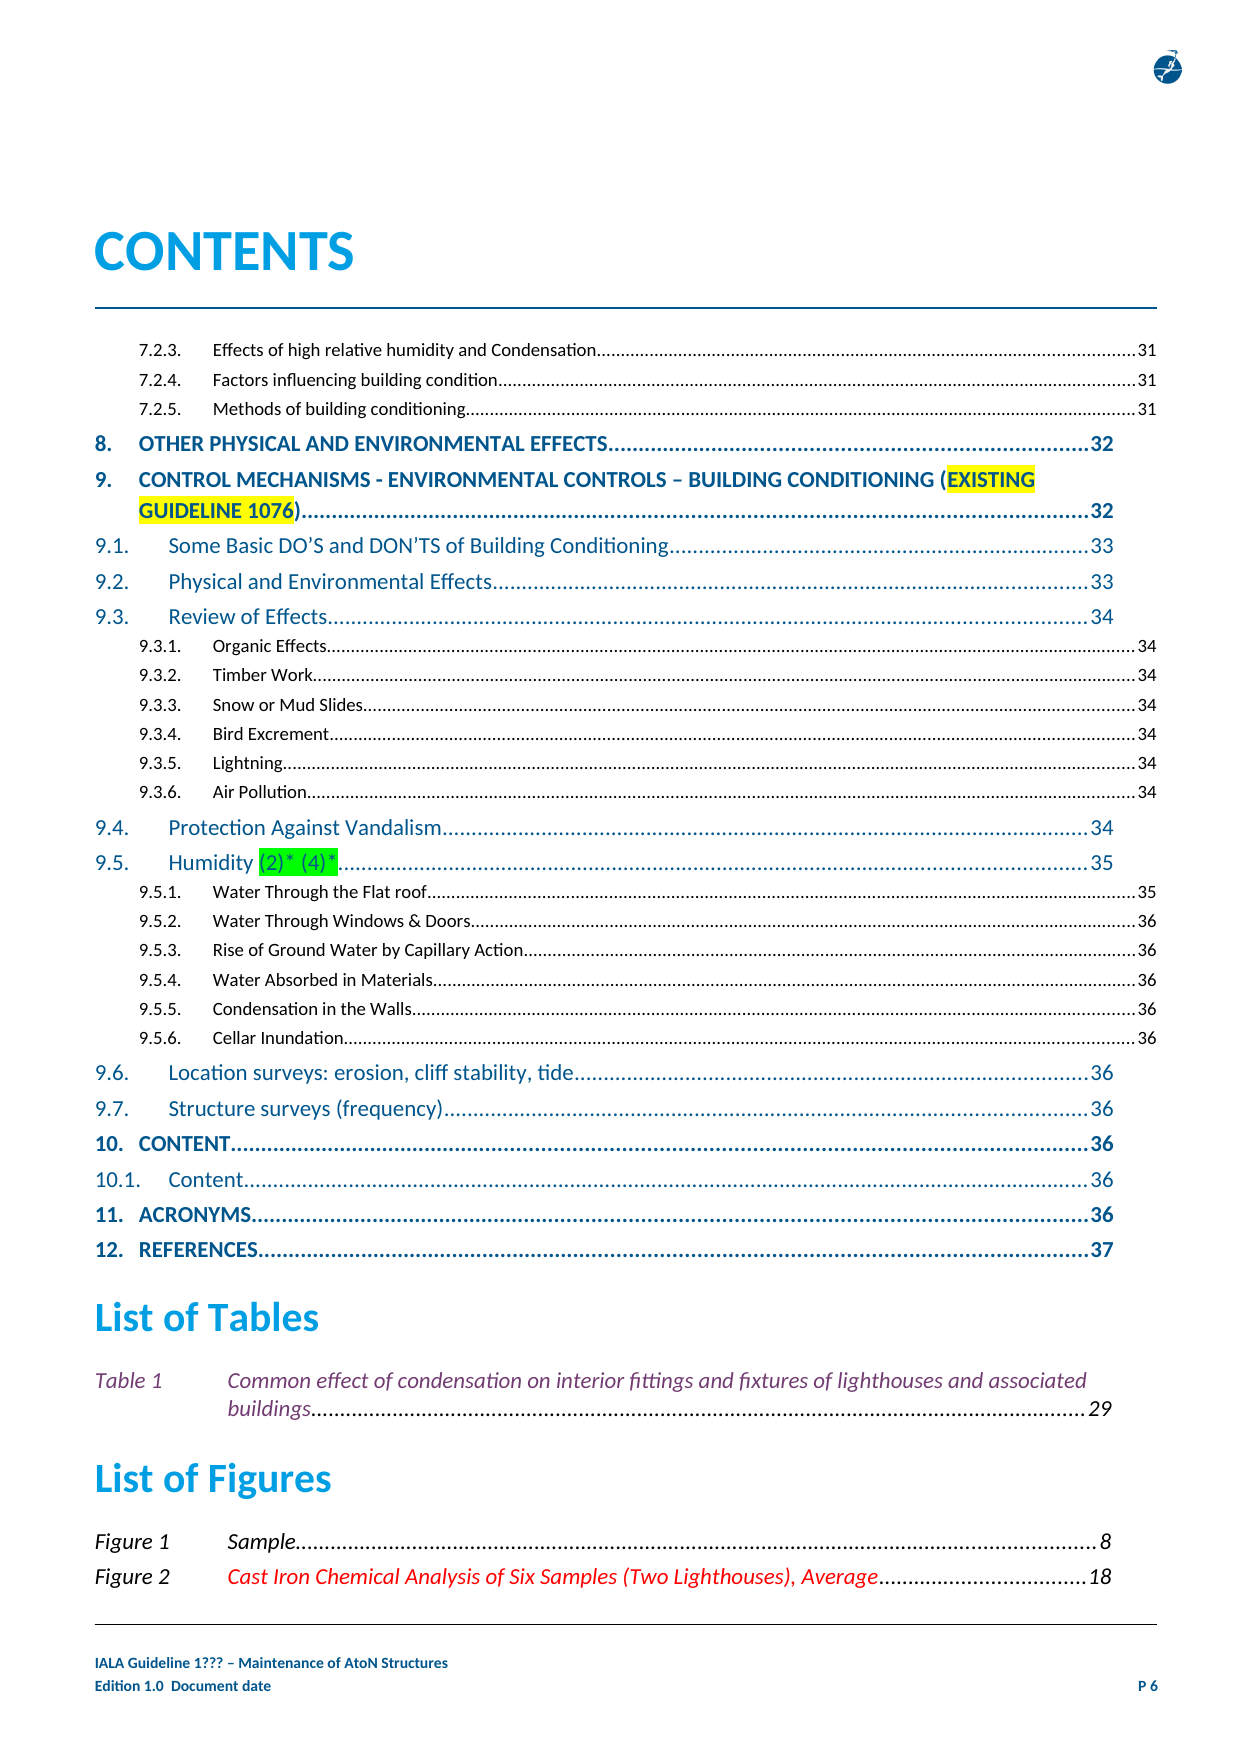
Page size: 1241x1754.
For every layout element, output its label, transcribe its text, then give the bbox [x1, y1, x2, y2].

text 9.5. Humidity (2)* (4)* 35 [94, 845, 1113, 876]
text 9.3.2. Timber Work 34 [139, 663, 1157, 686]
text 9.5.1. Water Through the Flat roof 35 [139, 880, 1157, 903]
text 9.5.3. Rise of Ground Water by Capillary Action 36 [139, 938, 1157, 961]
text 12. REFERENCES 37 [94, 1232, 1113, 1263]
text 9.6. Location surveys: erosion, cliff stability, tide 36 [94, 1055, 1113, 1086]
text 9.5.5. Condensation in the Walls 36 [139, 997, 1157, 1020]
text 9.2. Physical and Environmental Effects 33 [94, 563, 1113, 595]
text 9.3.4. Bird Excrement 34 [139, 722, 1157, 745]
text 9.5.2. Water Through Windows & Doors 36 [139, 909, 1157, 932]
text 11. ACRONYMS 36 [94, 1197, 1113, 1228]
text 9.3.3. Snow or Mud Slides 34 [139, 693, 1157, 716]
text 10. CONTENT 36 [94, 1126, 1113, 1157]
text 10.1. Content 36 [94, 1161, 1113, 1193]
text 7.2.4. Factors influencing building condition 31 [139, 368, 1157, 391]
text 7.2.5. Methods of building conditioning 31 [139, 397, 1157, 420]
text 9.3.5. Lightning 34 [139, 751, 1157, 774]
text 9.3.6. Air Pollution 34 [139, 780, 1157, 803]
text 9.5.4. Water Absorbed in Materials 36 [139, 968, 1157, 991]
text Table 1 Common effect of condensation on interior fittings and fixtures of lighthouses and associated buildings 29 [94, 1366, 1113, 1422]
text 9.7. Structure surveys (frequency) 36 [94, 1091, 1113, 1122]
text 9.4. Protection Against Vandalism 34 [94, 809, 1113, 841]
picture [1122, 0, 1241, 119]
text 7.2.3. Effects of high relative humidity and Condensation 31 [139, 338, 1157, 361]
list List of Figures [94, 1452, 1157, 1502]
text 9.5.6. Cellar Inundation 36 [139, 1026, 1157, 1049]
text 9. CONTROL MECHANISMS - ENVIRONMENTAL CONTROLS – BUILDING CONDITIONING (EXISTING GUIDELINE 1076) 32 [94, 461, 1113, 524]
text 9.3. Review of Effects 34 [94, 599, 1113, 630]
text 9.1. Some Basic DO’S and DON’TS of Building Conditioning 33 [94, 528, 1113, 559]
text 8. OTHER PHYSICAL AND ENVIRONMENTAL EFFECTS 32 [94, 426, 1113, 457]
text Figure 2 Cast Iron Chemical Analysis of Six Samples (Two Lighthouses), Average 18 [94, 1562, 1113, 1590]
text 9.3.1. Organic Effects 34 [139, 634, 1157, 657]
list List of Tables [94, 1291, 1157, 1341]
text Figure 1 Sample 8 [94, 1527, 1113, 1556]
